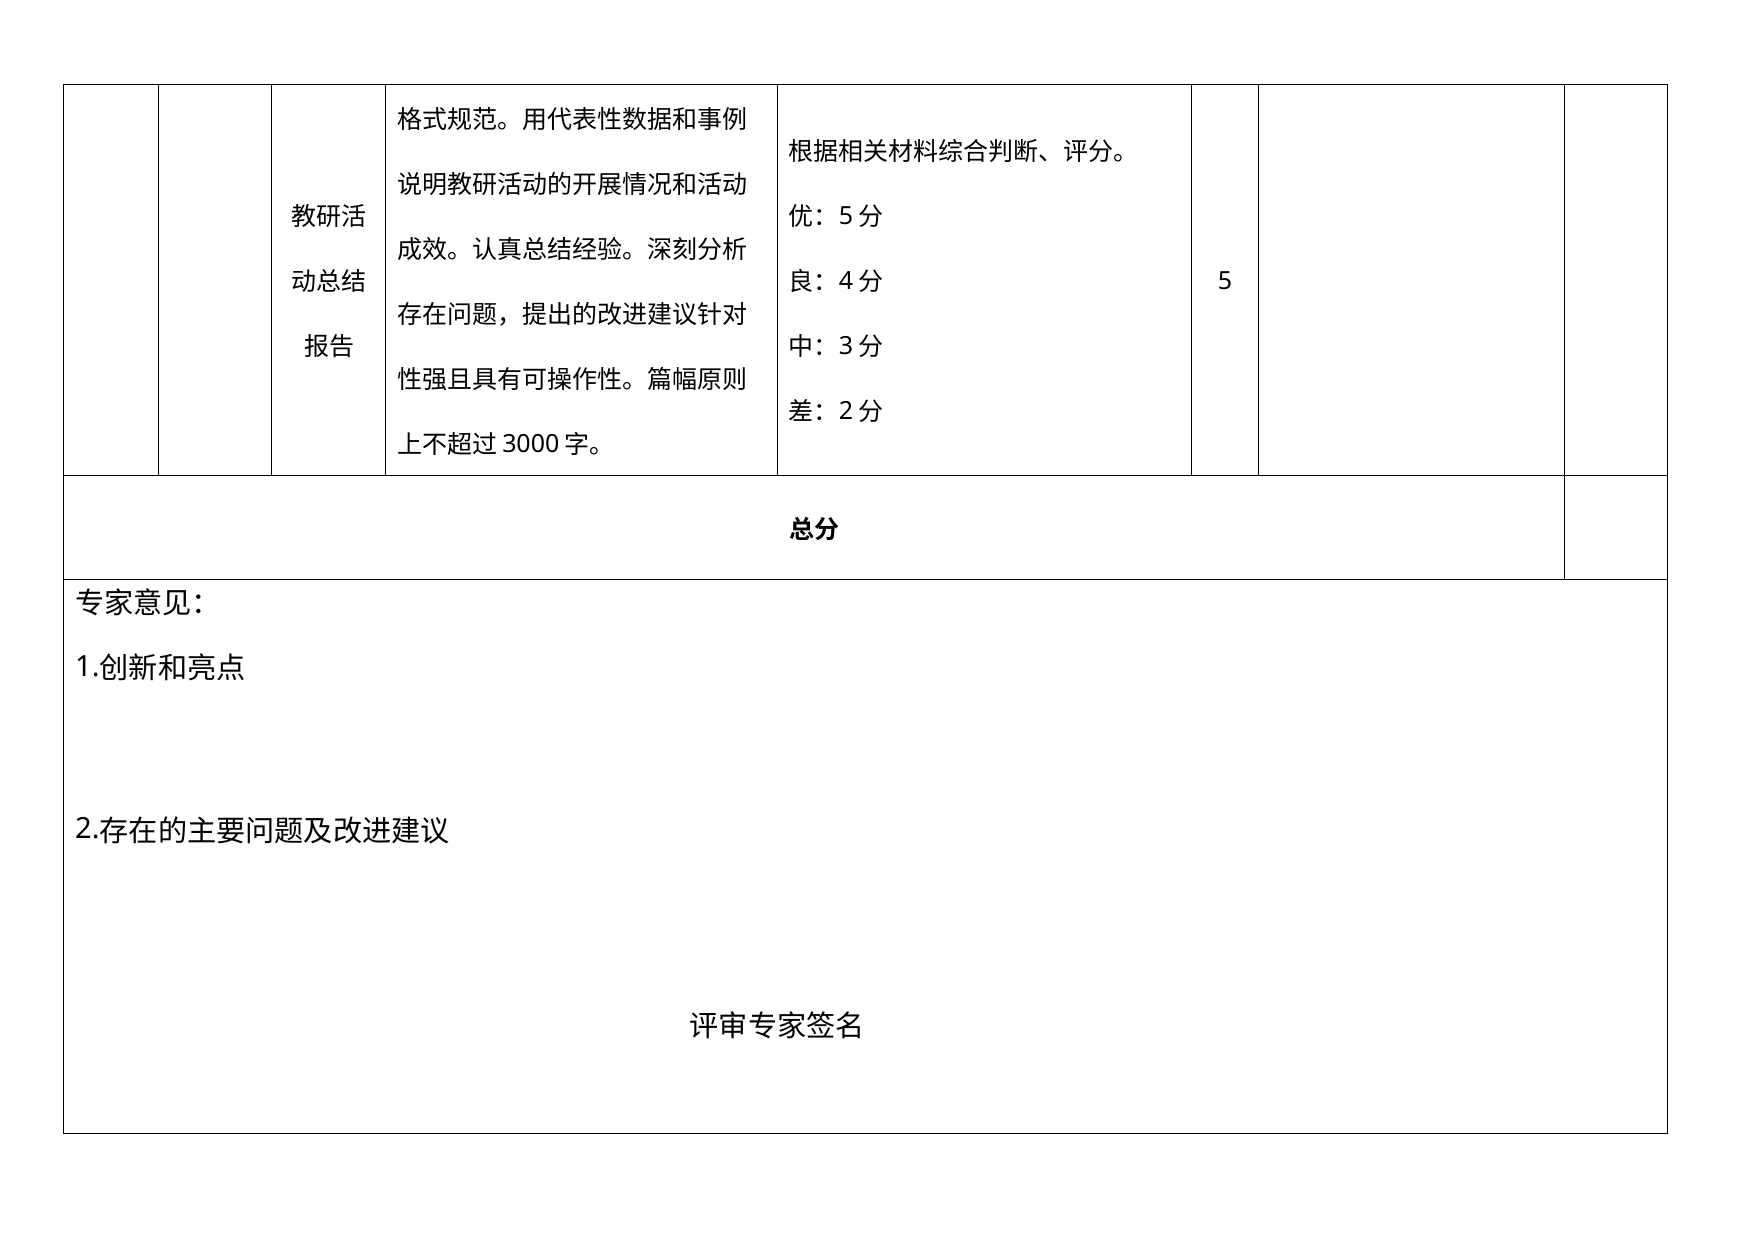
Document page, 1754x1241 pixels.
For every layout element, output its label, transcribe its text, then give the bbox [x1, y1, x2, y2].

table_cell [1565, 85, 1667, 475]
table_cell 教研活动总结报告 [272, 85, 385, 475]
table_cell [1259, 85, 1564, 475]
table_cell 5 [1192, 85, 1258, 475]
table_cell 格式规范。用代表性数据和事例说明教研活动的开展情况和活动成效。认真总结经验。深刻分析存在问题，提出的改进建议针对性强且具有可操作性。篇幅原则上不超过3000字。 [386, 85, 777, 475]
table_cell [64, 580, 1667, 1133]
table_cell 总分 [64, 476, 1564, 579]
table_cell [778, 85, 1191, 475]
table_cell [1565, 476, 1667, 579]
